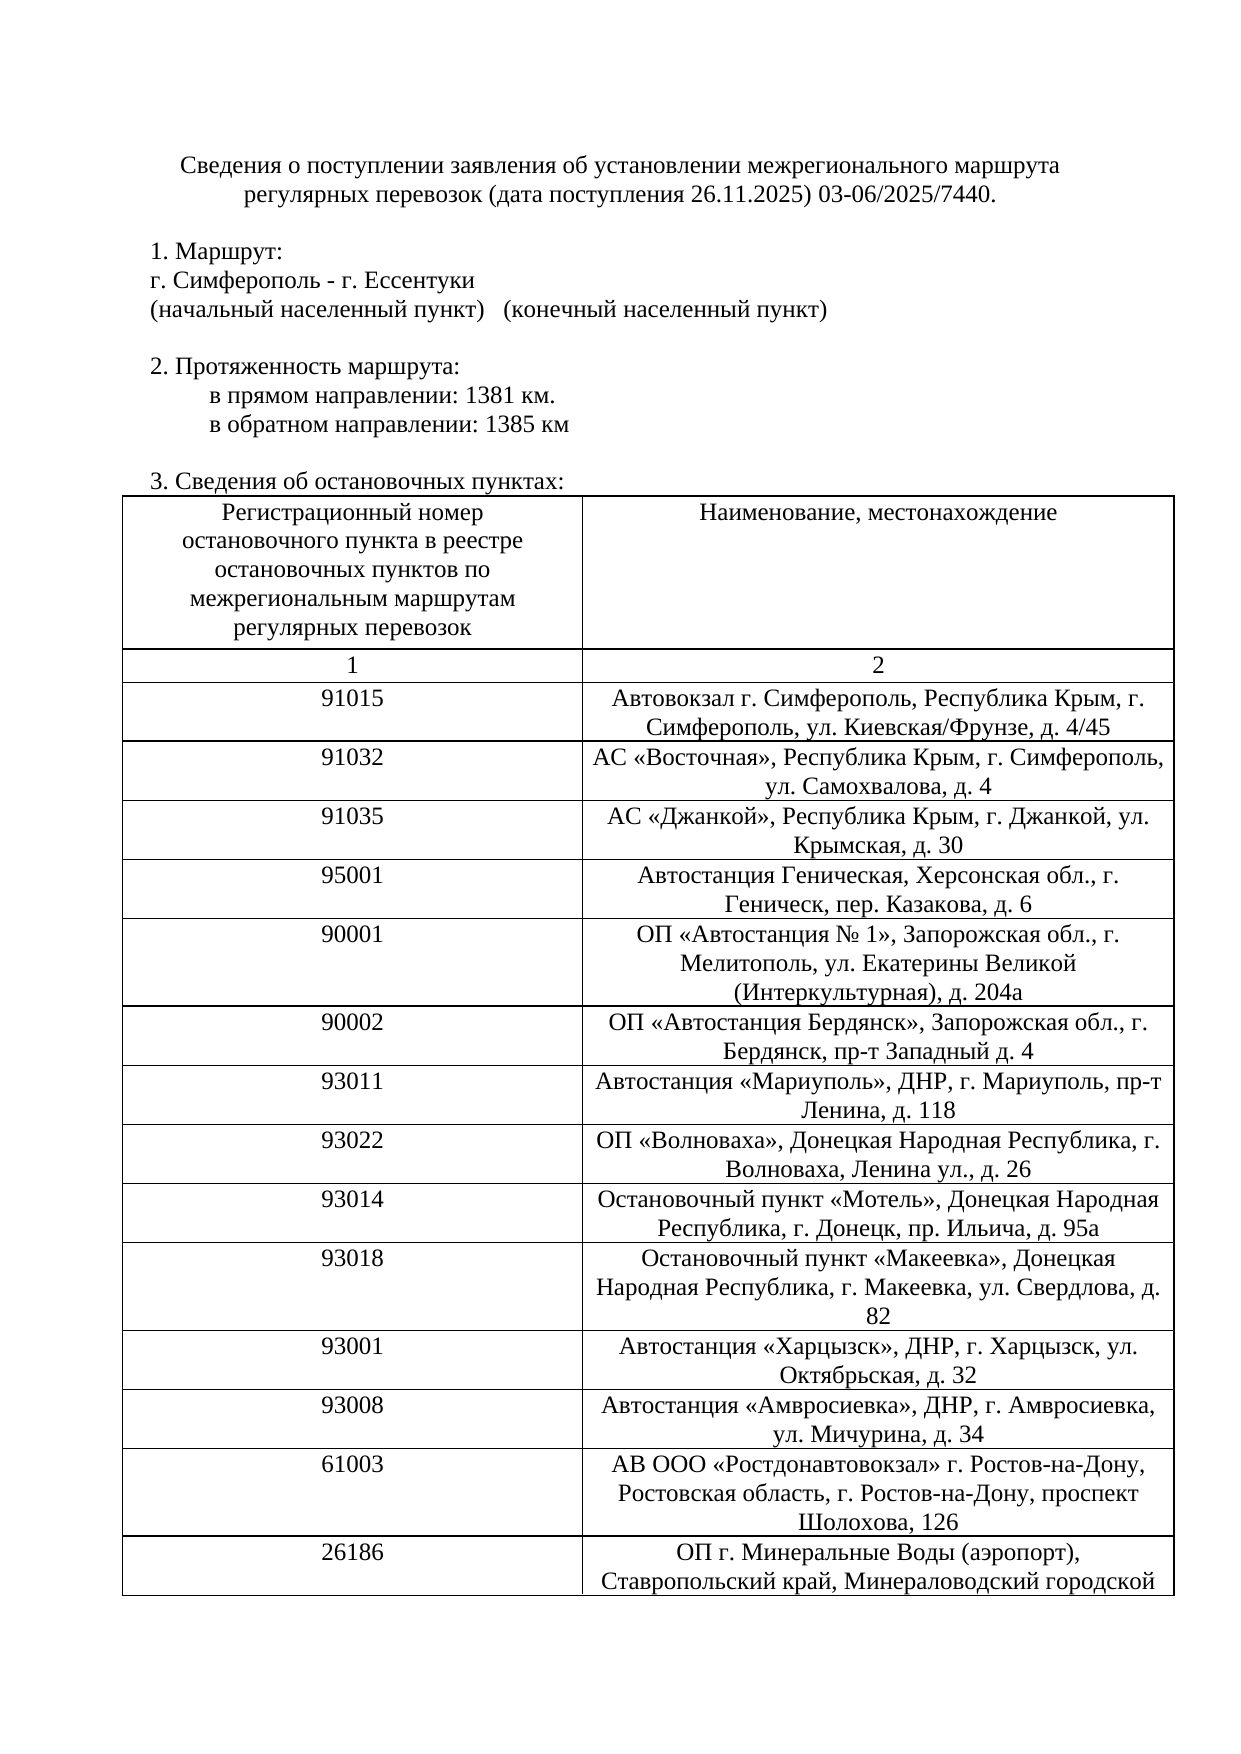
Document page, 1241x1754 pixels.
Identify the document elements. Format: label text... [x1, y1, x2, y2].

table_cell 93022 [123, 1125, 582, 1183]
table_cell Автостанция «Мариуполь», ДНР, г. Мариуполь, пр-т Ленина, д. 118 [583, 1066, 1173, 1123]
table_cell 95001 [123, 860, 582, 918]
table_cell ОП «Автостанция Бердянск», Запорожская обл., г. Бердянск, пр-т Западный д. 4 [583, 1007, 1173, 1064]
text 3. Сведения об остановочных пунктах: [150, 466, 1090, 495]
text в прямом направлении: 1381 км. [150, 380, 1090, 409]
table_cell 2 [583, 650, 1173, 681]
table_header Наименование, местонахождение [583, 497, 1173, 648]
table_cell 90002 [123, 1007, 582, 1064]
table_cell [583, 1537, 1173, 1594]
table_cell ОП «Волноваха», Донецкая Народная Республика, г. Волноваха, Ленина ул., д. 26 [583, 1125, 1173, 1183]
text в обратном направлении: 1385 км [150, 409, 1090, 437]
table_cell АС «Восточная», Республика Крым, г. Симферополь, ул. Самохвалова, д. 4 [583, 742, 1173, 799]
table_cell 93018 [123, 1243, 582, 1329]
table_cell 91035 [123, 801, 582, 858]
table_cell 90001 [123, 919, 582, 1005]
table_cell Автостанция «Харцызск», ДНР, г. Харцызск, ул. Октябрьская, д. 32 [583, 1331, 1173, 1388]
table_cell Автостанция Геническая, Херсонская обл., г. Геническ, пер. Казакова, д. 6 [583, 860, 1173, 918]
text (начальный населенный пункт) (конечный населенный пункт) [150, 294, 1090, 322]
text 1. Маршрут: [150, 236, 1090, 265]
table_cell ОП «Автостанция № 1», Запорожская обл., г. Мелитополь, ул. Екатерины Великой (Интеркультурная), д. 204а [583, 919, 1173, 1005]
table_cell 93011 [123, 1066, 582, 1123]
text Сведения о поступлении заявления об установлении межрегионального маршрута регулярных перевозок (дата поступления 26.11.2025) 03-06/2025/7440. [150, 150, 1090, 207]
table_cell 93001 [123, 1331, 582, 1388]
table_cell 91015 [123, 683, 582, 740]
table_cell 61003 [123, 1449, 582, 1535]
table_cell Автовокзал г. Симферополь, Республика Крым, г. Симферополь, ул. Киевская/Фрунзе, д. 4/45 [583, 683, 1173, 740]
table_cell Остановочный пункт «Мотель», Донецкая Народная Республика, г. Донецк, пр. Ильича, д. 95а [583, 1184, 1173, 1242]
table_cell 93008 [123, 1390, 582, 1448]
text г. Симферополь - г. Ессентуки [150, 265, 1090, 294]
table_cell 93014 [123, 1184, 582, 1242]
table_cell АВ ООО «Ростдонавтовокзал» г. Ростов-на-Дону, Ростовская область, г. Ростов-на-Дону, проспект Шолохова, 126 [583, 1449, 1173, 1535]
table_cell Остановочный пункт «Макеевка», Донецкая Народная Республика, г. Макеевка, ул. Свердлова, д. 82 [583, 1243, 1173, 1329]
table_cell 1 [123, 650, 582, 681]
text 2. Протяженность маршрута: [150, 351, 1090, 380]
table_cell 26186 [123, 1537, 582, 1594]
table_header Регистрационный номер остановочного пункта в реестре остановочных пунктов по межрегиональным маршрутам регулярных перевозок [123, 497, 582, 648]
table_cell Автостанция «Амвросиевка», ДНР, г. Амвросиевка, ул. Мичурина, д. 34 [583, 1390, 1173, 1448]
table_cell 91032 [123, 742, 582, 799]
table_cell АС «Джанкой», Республика Крым, г. Джанкой, ул. Крымская, д. 30 [583, 801, 1173, 858]
